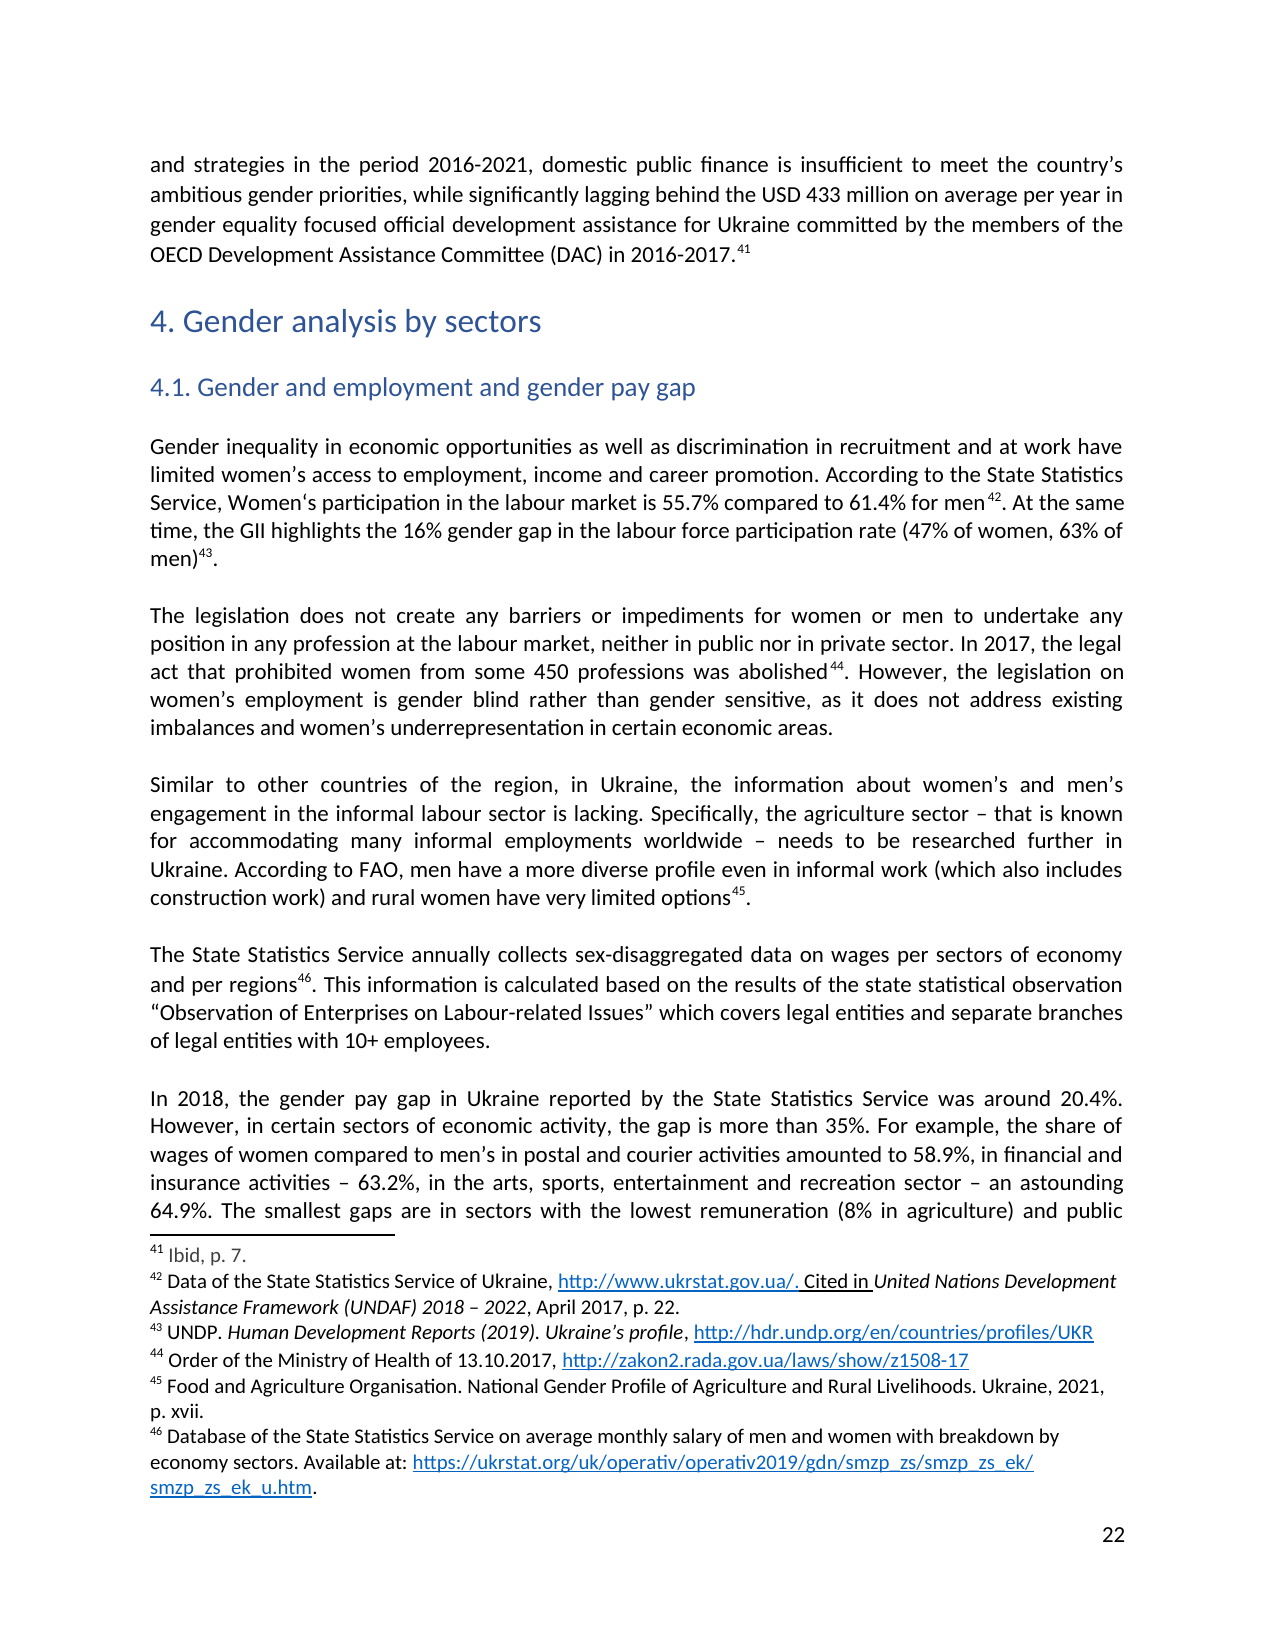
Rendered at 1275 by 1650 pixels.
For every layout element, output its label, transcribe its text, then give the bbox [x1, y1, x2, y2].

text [150, 150, 1125, 269]
subtitle 4.1. Gender and employment and gender pay gap [150, 370, 1125, 403]
text Gender inequality in economic opportunities as well as discrimination in recruitment and at work have limited women’s access to employment, income and career promotion. According to the State Statistics Service, Women‘s participation in the labour market is 55.7% compared to 61.4% for men. At the same time, the GII highlights the 16% gender gap in the labour force participation rate (47% of women, 63% of men). [150, 432, 1125, 572]
text The State Statistics Service annually collects sex-disaggregated data on wages per sectors of economy and per regions. This information is calculated based on the results of the state statistical observation “Observation of Enterprises on Labour-related Issues” which covers legal entities and separate branches of legal entities with 10+ employees. [150, 940, 1125, 1054]
text Similar to other countries of the region, in Ukraine, the information about women’s and men’s engagement in the informal labour sector is lacking. Specifically, the agriculture sector – that is known for accommodating many informal employments worldwide – needs to be researched further in Ukraine. According to FAO, men have a more diverse profile even in informal work (which also includes construction work) and rural women have very limited options. [150, 771, 1125, 911]
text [150, 1084, 1125, 1224]
subtitle 4. Gender analysis by sectors [150, 300, 1125, 341]
text The legislation does not create any barriers or impediments for women or men to undertake any position in any profession at the labour market, neither in public nor in private sector. In 2017, the legal act that prohibited women from some 450 professions was abolished. However, the legislation on women’s employment is gender blind rather than gender sensitive, as it does not address existing imbalances and women’s underrepresentation in certain economic areas. [150, 601, 1125, 741]
